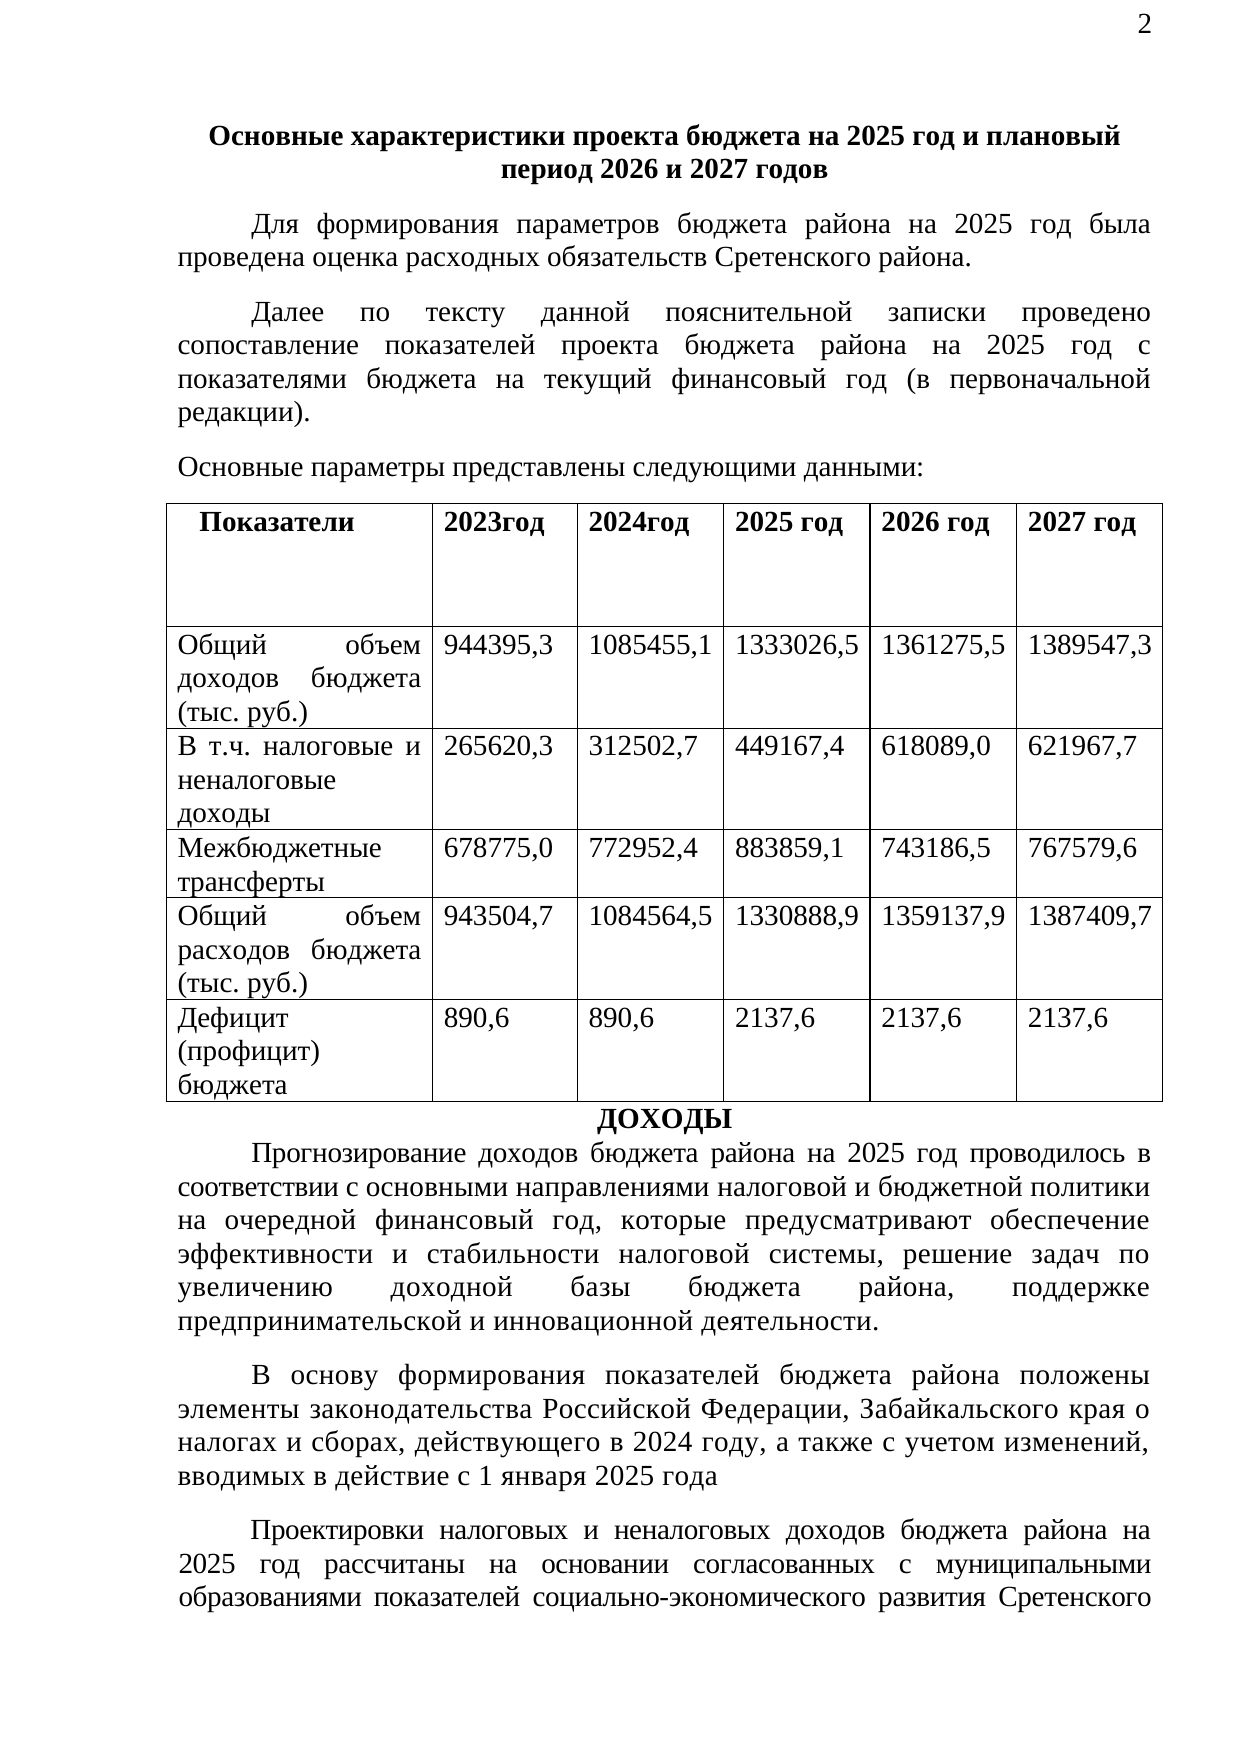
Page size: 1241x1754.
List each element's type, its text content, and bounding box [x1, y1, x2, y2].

text ДОХОДЫ [177, 1102, 1152, 1135]
text Основные характеристики проекта бюджета на 2025 год и плановый период 2026 и 2027 годов [177, 118, 1152, 185]
table_cell 2137,6 [871, 1000, 1016, 1101]
table_cell Дефицит (профицит) бюджета [167, 1000, 432, 1101]
table_cell 621967,7 [1017, 729, 1162, 829]
table_header Показатели [167, 504, 432, 626]
table_cell 944395,3 [433, 627, 577, 727]
table_cell 767579,6 [1017, 830, 1162, 897]
table_cell 1330888,9 [724, 898, 869, 999]
table_cell 883859,1 [724, 830, 869, 897]
table_cell 678775,0 [433, 830, 577, 897]
text В основу формирования показателей бюджета района положены элементы законодательства Российской Федерации, Забайкальского края о налогах и сборах, действующего в 2024 году, а также с учетом изменений, вводимых в действие с 1 января 2025 года [177, 1357, 1152, 1491]
table_cell 449167,4 [724, 729, 869, 829]
table_cell 1085455,1 [578, 627, 723, 727]
table_cell 1084564,5 [578, 898, 723, 999]
table_cell 2137,6 [1017, 1000, 1162, 1101]
table_cell 1359137,9 [871, 898, 1016, 999]
table_cell 2137,6 [724, 1000, 869, 1101]
table_cell 772952,4 [578, 830, 723, 897]
table_cell Общий объем расходов бюджета (тыс. руб.) [167, 898, 432, 999]
table_header 2027 год [1017, 504, 1162, 626]
table_header 2025 год [724, 504, 869, 626]
table_cell 1389547,3 [1017, 627, 1162, 727]
table_cell 265620,3 [433, 729, 577, 829]
table_cell 890,6 [433, 1000, 577, 1101]
text Прогнозирование доходов бюджета района на 2025 год проводилось в соответствии с основными направлениями налоговой и бюджетной политики на очередной финансовый год, которые предусматривают обеспечение эффективности и стабильности налоговой системы, решение задач по увеличению доходной базы бюджета района, поддержке предпринимательской и инновационной деятельности. [177, 1135, 1151, 1336]
table_header 2023год [433, 504, 577, 626]
table_cell 890,6 [578, 1000, 723, 1101]
text Основные параметры представлены следующими данными: [177, 449, 1152, 482]
table_header 2024год [578, 504, 723, 626]
table_cell 312502,7 [578, 729, 723, 829]
table_cell Межбюджетные трансферты [167, 830, 432, 897]
table_cell 1387409,7 [1017, 898, 1162, 999]
table_cell 1333026,5 [724, 627, 869, 727]
table_cell В т.ч. налоговые и неналоговые доходы [167, 729, 432, 829]
table_cell 618089,0 [871, 729, 1016, 829]
table_cell 943504,7 [433, 898, 577, 999]
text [178, 1512, 1151, 1613]
text Для формирования параметров бюджета района на 2025 год была проведена оценка расходных обязательств Сретенского района. [177, 206, 1152, 273]
table_cell 1361275,5 [871, 627, 1016, 727]
table_cell 743186,5 [871, 830, 1016, 897]
table_header 2026 год [871, 504, 1016, 626]
table_cell Общий объем доходов бюджета (тыс. руб.) [167, 627, 432, 727]
text Далее по тексту данной пояснительной записки проведено сопоставление показателей проекта бюджета района на 2025 год с показателями бюджета на текущий финансовый год (в первоначальной редакции). [177, 294, 1152, 428]
